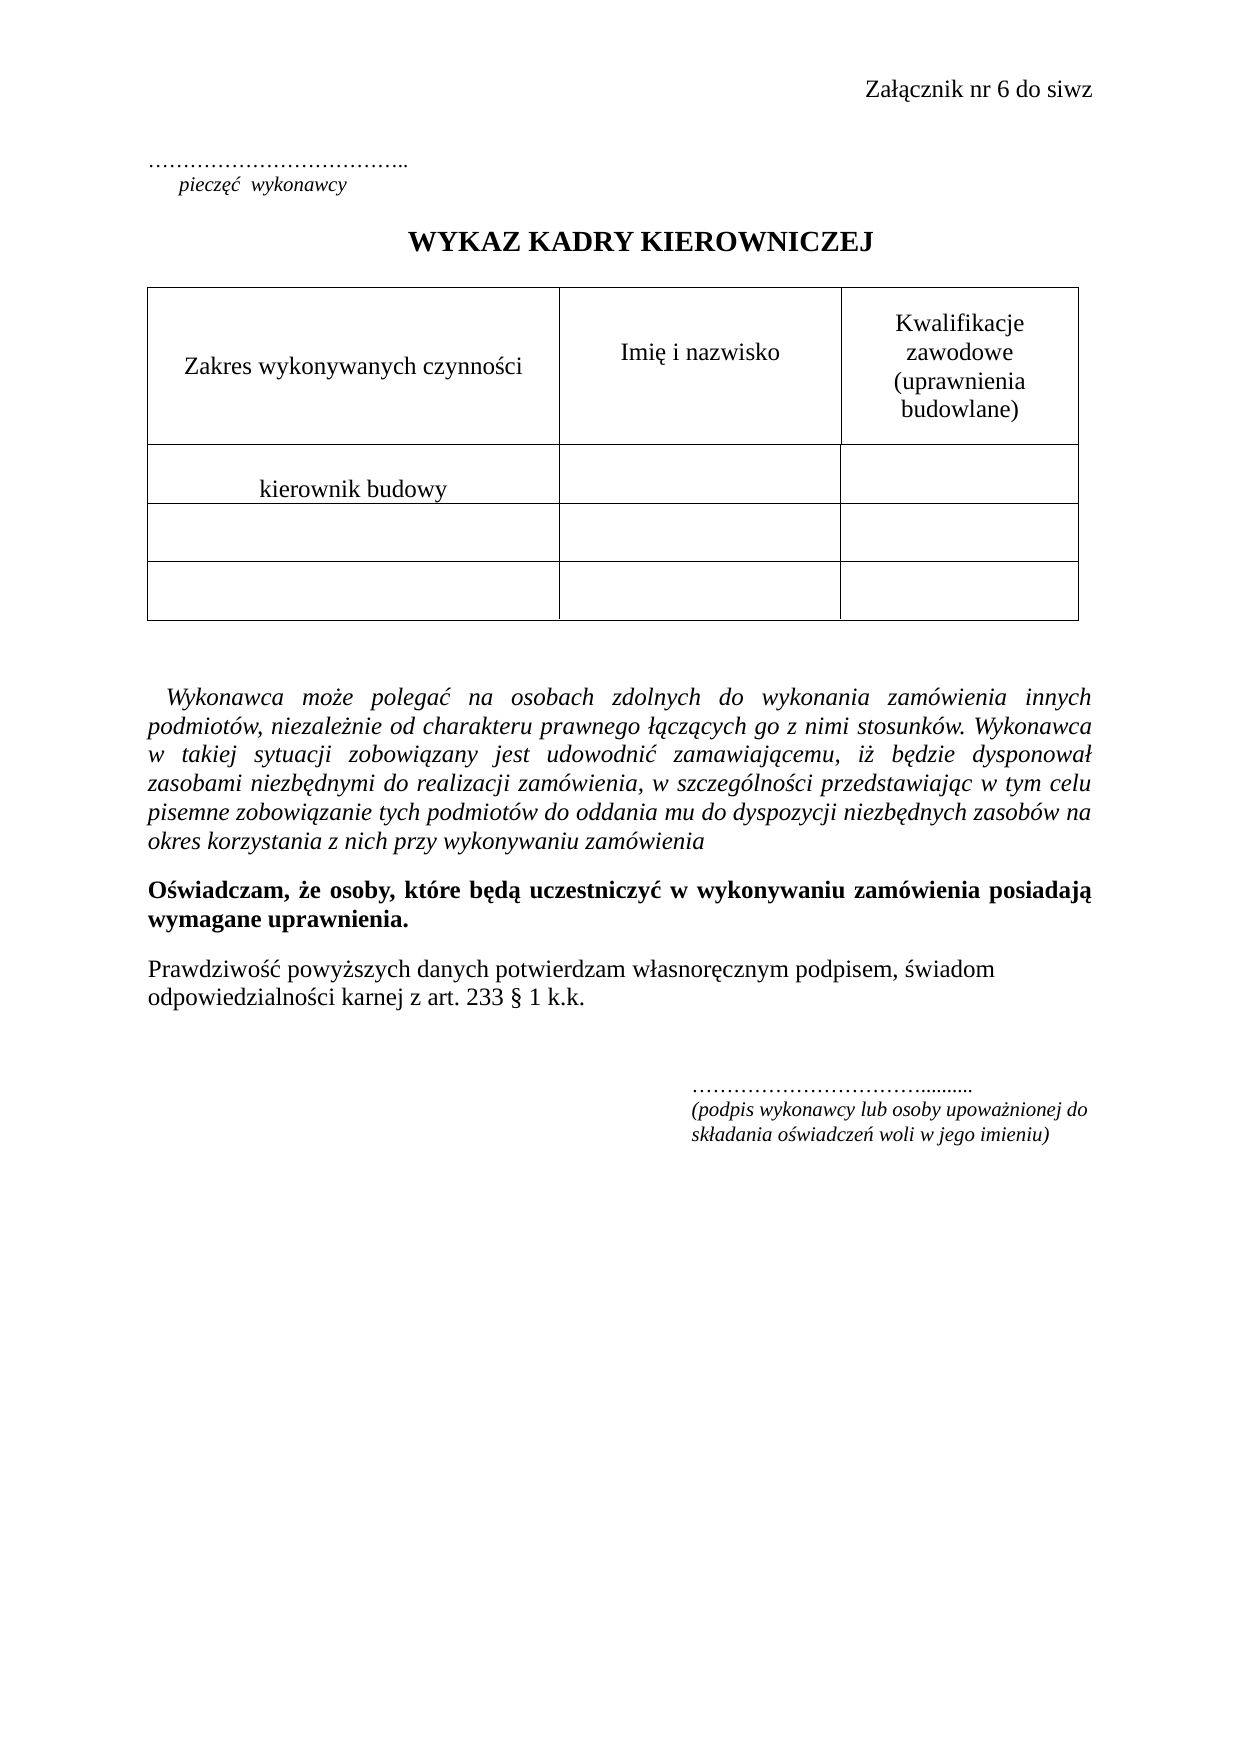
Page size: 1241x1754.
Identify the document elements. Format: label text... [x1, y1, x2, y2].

table_header Imię i nazwisko [560, 288, 841, 444]
text …………………………….......... [148, 1073, 1093, 1097]
table_cell [841, 504, 1078, 561]
table_cell [841, 562, 1078, 619]
table_cell [560, 504, 840, 561]
text (podpis wykonawcy lub osoby upoważnionej do [148, 1097, 1093, 1121]
text Prawdziwość powyższych danych potwierdzam własnoręcznym podpisem, świadom odpowiedzialności karnej z art. 233 § 1 k.k. [148, 954, 1093, 1011]
table_cell [560, 562, 840, 619]
table_cell [841, 445, 1078, 502]
table_cell kierownik budowy [148, 445, 559, 502]
table_header Kwalifikacje zawodowe (uprawnienia budowlane) [842, 288, 1078, 444]
text pieczęć wykonawcy [148, 172, 1093, 196]
text ……………………………….. [148, 148, 1093, 172]
text Wykonawca może polegać na osobach zdolnych do wykonania zamówienia innych podmiotów, niezależnie od charakteru prawnego łączących go z nimi stosunków. Wykonawca w takiej sytuacji zobowiązany jest udowodnić zamawiającemu, iż będzie dysponował zasobami niezbędnymi do realizacji zamówienia, w szczególności przedstawiając w tym celu pisemne zobowiązanie tych podmiotów do oddania mu do dyspozycji niezbędnych zasobów na okres korzystania z nich przy wykonywaniu zamówienia [148, 682, 1093, 854]
text składania oświadczeń woli w jego imieniu) [148, 1121, 1093, 1146]
table_cell [148, 562, 559, 619]
table_header Zakres wykonywanych czynności [148, 288, 559, 444]
text Oświadczam, że osoby, które będą uczestniczyć w wykonywaniu zamówienia posiadają wymagane uprawnienia. [148, 875, 1093, 933]
text WYKAZ KADRY KIEROWNICZEJ [189, 224, 1093, 258]
table_cell [148, 504, 559, 561]
table_cell [560, 445, 840, 502]
